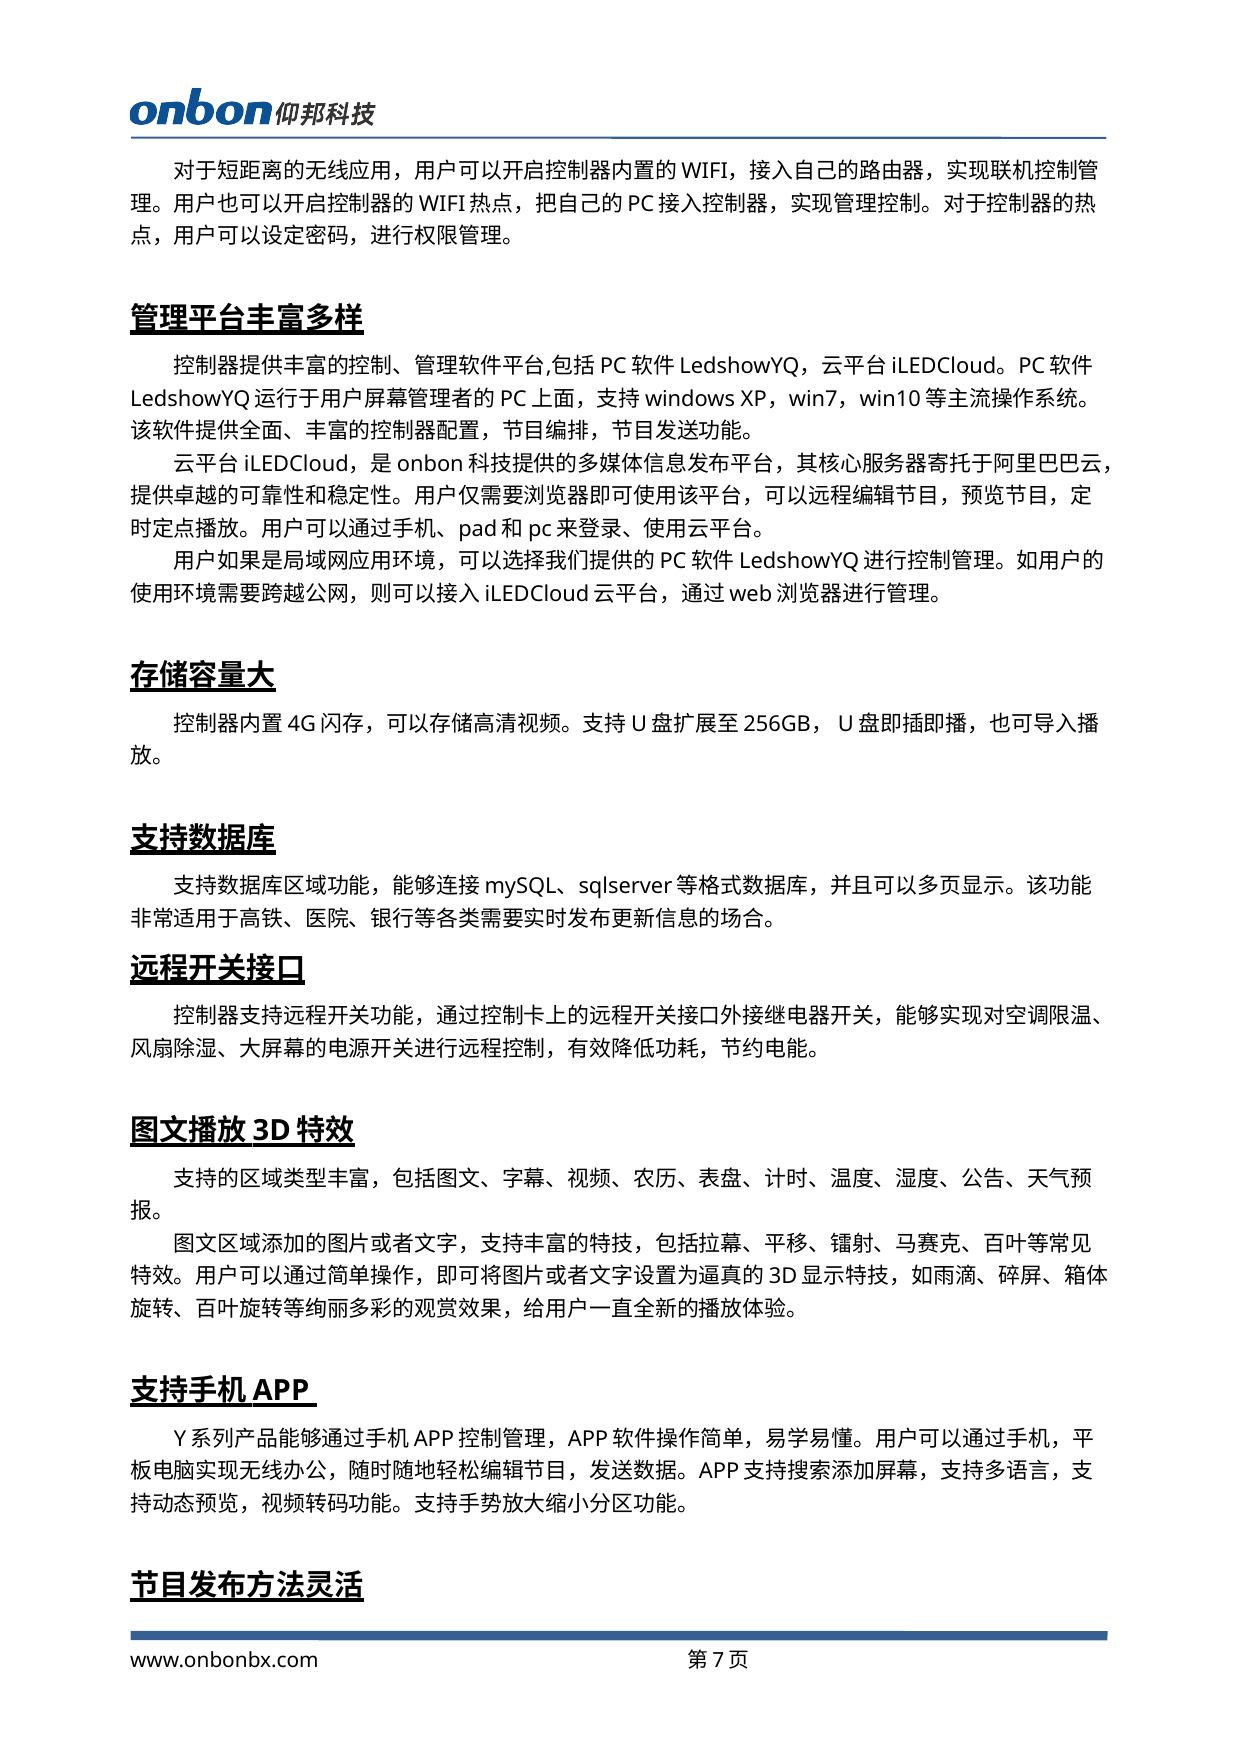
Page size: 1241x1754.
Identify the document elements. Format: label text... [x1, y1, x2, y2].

text 支持数据库区域功能，能够连接mySQL、sqlserver等格式数据库，并且可以多页显示。该功能非常适用于高铁、医院、银行等各类需要实时发布更新信息的场合。 [130, 868, 1110, 933]
text 用户如果是局域网应用环境，可以选择我们提供的PC软件LedshowYQ进行控制管理。如用户的使用环境需要跨越公网，则可以接入iLEDCloud云平台，通过web浏览器进行管理。 [130, 543, 1110, 608]
text 支持手机APP [130, 1355, 1110, 1420]
text 图文播放3D特效 [130, 1095, 1110, 1160]
picture [129, 88, 376, 126]
text 云平台iLEDCloud，是onbon科技提供的多媒体信息发布平台，其核心服务器寄托于阿里巴巴云，提供卓越的可靠性和稳定性。用户仅需要浏览器即可使用该平台，可以远程编辑节目，预览节目，定时定点播放。用户可以通过手机、pad和pc来登录、使用云平台。 [130, 445, 1110, 543]
text 控制器提供丰富的控制、管理软件平台,包括PC软件LedshowYQ，云平台iLEDCloud。PC软件LedshowYQ运行于用户屏幕管理者的PC上面，支持windows XP，win7，win10等主流操作系统。该软件提供全面、丰富的控制器配置，节目编排，节目发送功能。 [130, 348, 1110, 445]
text 支持数据库 [130, 803, 1110, 868]
text 对于短距离的无线应用，用户可以开启控制器内置的WIFI，接入自己的路由器，实现联机控制管理。用户也可以开启控制器的WIFI热点，把自己的PC接入控制器，实现管理控制。对于控制器的热点，用户可以设定密码，进行权限管理。 [130, 153, 1110, 250]
text 控制器内置4G闪存，可以存储高清视频。支持U盘扩展至256GB， U盘即插即播，也可导入播放。 [130, 705, 1110, 770]
text 图文区域添加的图片或者文字，支持丰富的特技，包括拉幕、平移、镭射、马赛克、百叶等常见特效。用户可以通过简单操作，即可将图片或者文字设置为逼真的3D显示特技，如雨滴、碎屏、箱体旋转、百叶旋转等绚丽多彩的观赏效果，给用户一直全新的播放体验。 [130, 1225, 1110, 1323]
text 存储容量大 [130, 640, 1110, 705]
text 管理平台丰富多样 [130, 283, 1110, 348]
text 远程开关接口 [130, 933, 1110, 998]
text Y系列产品能够通过手机APP控制管理，APP软件操作简单，易学易懂。用户可以通过手机，平板电脑实现无线办公，随时随地轻松编辑节目，发送数据。APP支持搜索添加屏幕，支持多语言，支持动态预览，视频转码功能。支持手势放大缩小分区功能。 [130, 1420, 1110, 1518]
text 支持的区域类型丰富，包括图文、字幕、视频、农历、表盘、计时、温度、湿度、公告、天气预报。 [130, 1160, 1110, 1225]
text 节目发布方法灵活 [130, 1550, 1110, 1615]
text 控制器支持远程开关功能，通过控制卡上的远程开关接口外接继电器开关，能够实现对空调限温、风扇除湿、大屏幕的电源开关进行远程控制，有效降低功耗，节约电能。 [130, 998, 1110, 1063]
